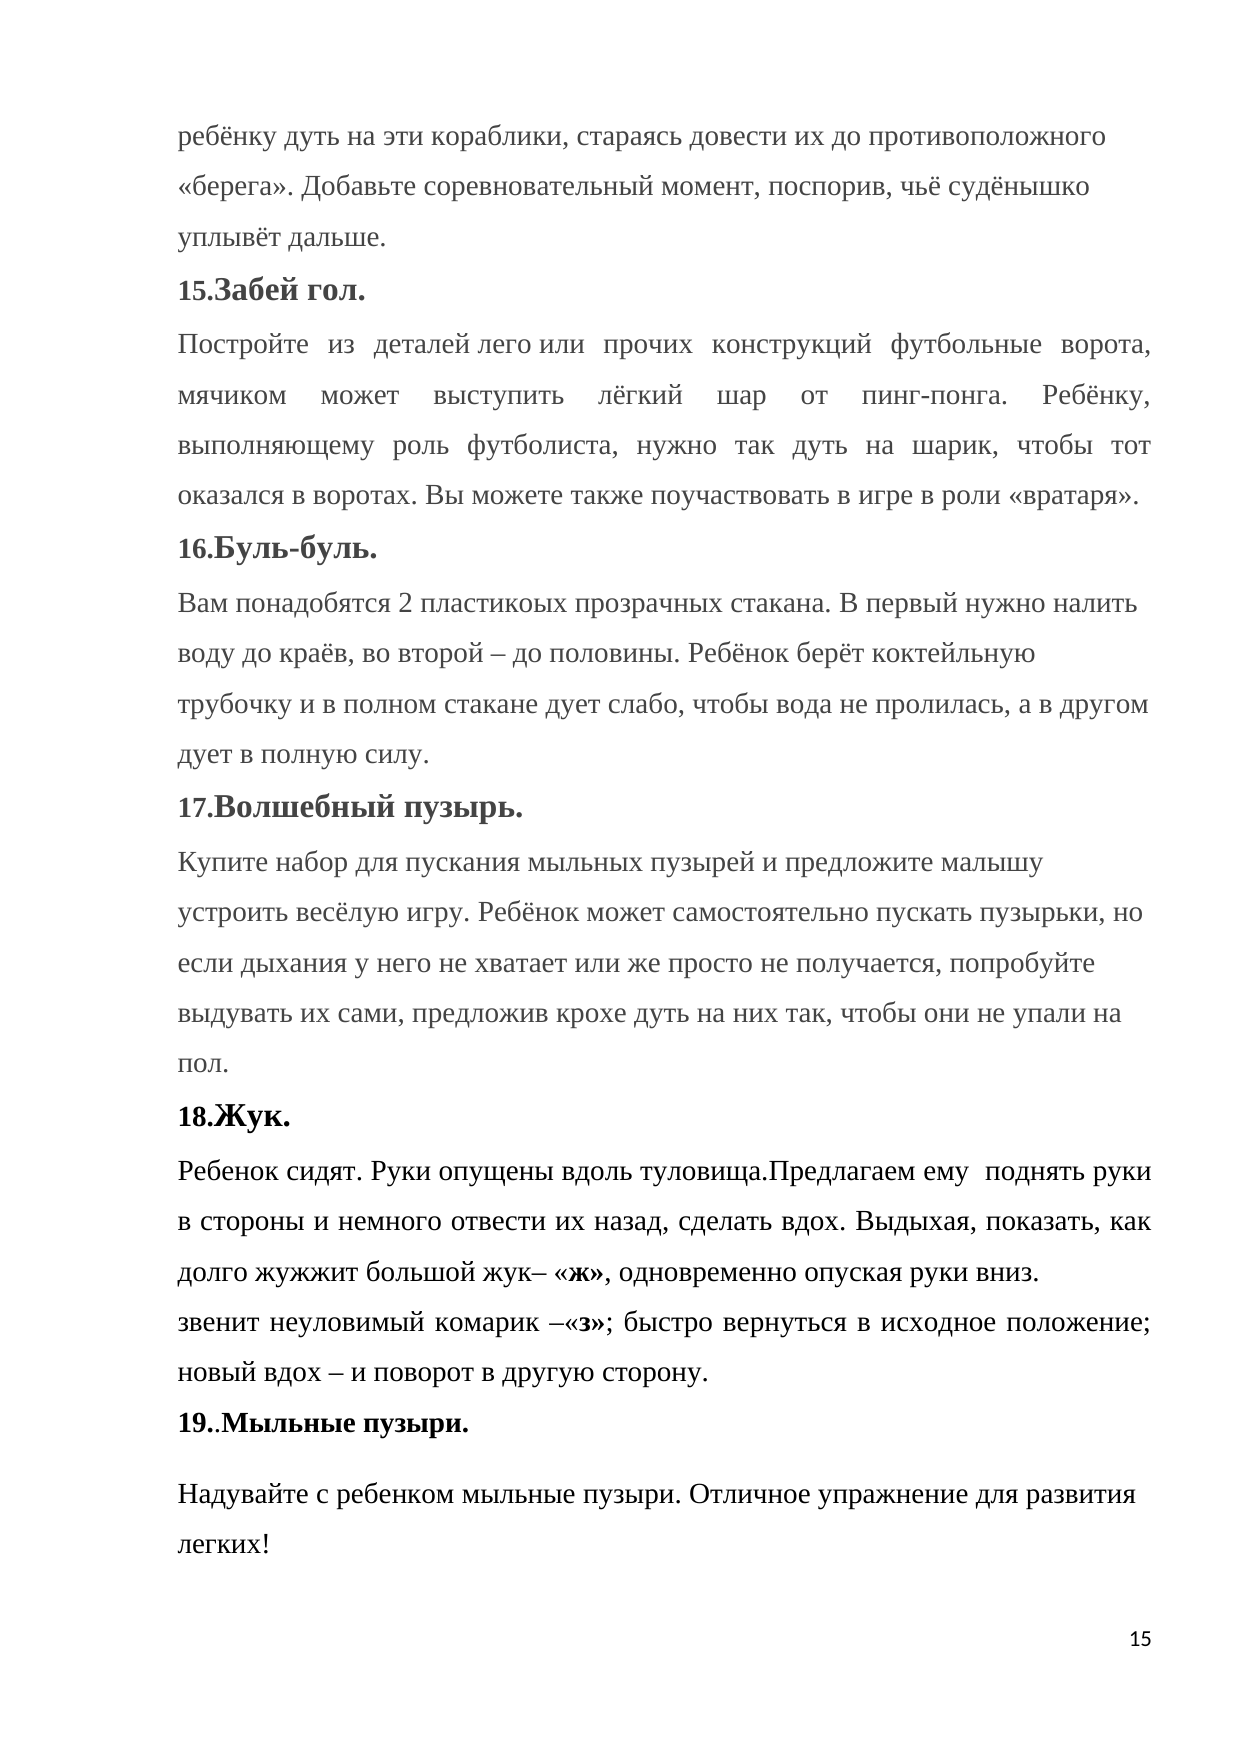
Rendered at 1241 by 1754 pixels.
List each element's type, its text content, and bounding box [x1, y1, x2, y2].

text 15.Забей гол. [177, 269, 1152, 307]
text Вам понадобятся 2 пластикоых прозрачных стакана. В первый нужно налить воду до краёв, во второй – до половины. Ребёнок берёт коктейльную трубочку и в полном стакане дует слабо, чтобы вода не пролилась, а в другом дует в полную силу. [177, 585, 1152, 770]
text 16.Буль-буль. [177, 528, 1152, 566]
text 17.Волшебный пузырь. [177, 787, 1152, 825]
text 19..Мыльные пузыри. [177, 1405, 214, 1438]
text 19..Мыльные пузыри. [221, 1405, 1152, 1438]
text Ребенок сидят. Руки опущены вдоль туловища.Предлагаем ему поднять руки в стороны и немного отвести их назад, сделать вдох. Выдыхая, показать, как долго жужжит большой жук– «ж», одновременно опуская руки вниз. [177, 1153, 1152, 1287]
text звенит неуловимый комарик –«з»; быстро вернуться в исходное положение; новый вдох – и поворот в другую сторону. [177, 1304, 1152, 1388]
text Постройте из деталей лего или прочих конструкций футбольные ворота, мячиком может выступить лёгкий шар от пинг-понга. Ребёнку, выполняющему роль футболиста, нужно так дуть на шарик, чтобы тот оказался в воротах. Вы можете также поучаствовать в игре в роли «вратаря». [177, 327, 1152, 511]
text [177, 118, 1152, 252]
text 18.Жук. [177, 1096, 1152, 1134]
text Купите набор для пускания мыльных пузырей и предложите малышу устроить весёлую игру. Ребёнок может самостоятельно пускать пузырьки, но если дыхания у него не хватает или же просто не получается, попробуйте выдувать их сами, предложив крохе дуть на них так, чтобы они не упали на пол. [177, 844, 1152, 1079]
text Надувайте с ребенком мыльные пузыри. Отличное упражнение для развития легких! [177, 1476, 1152, 1560]
